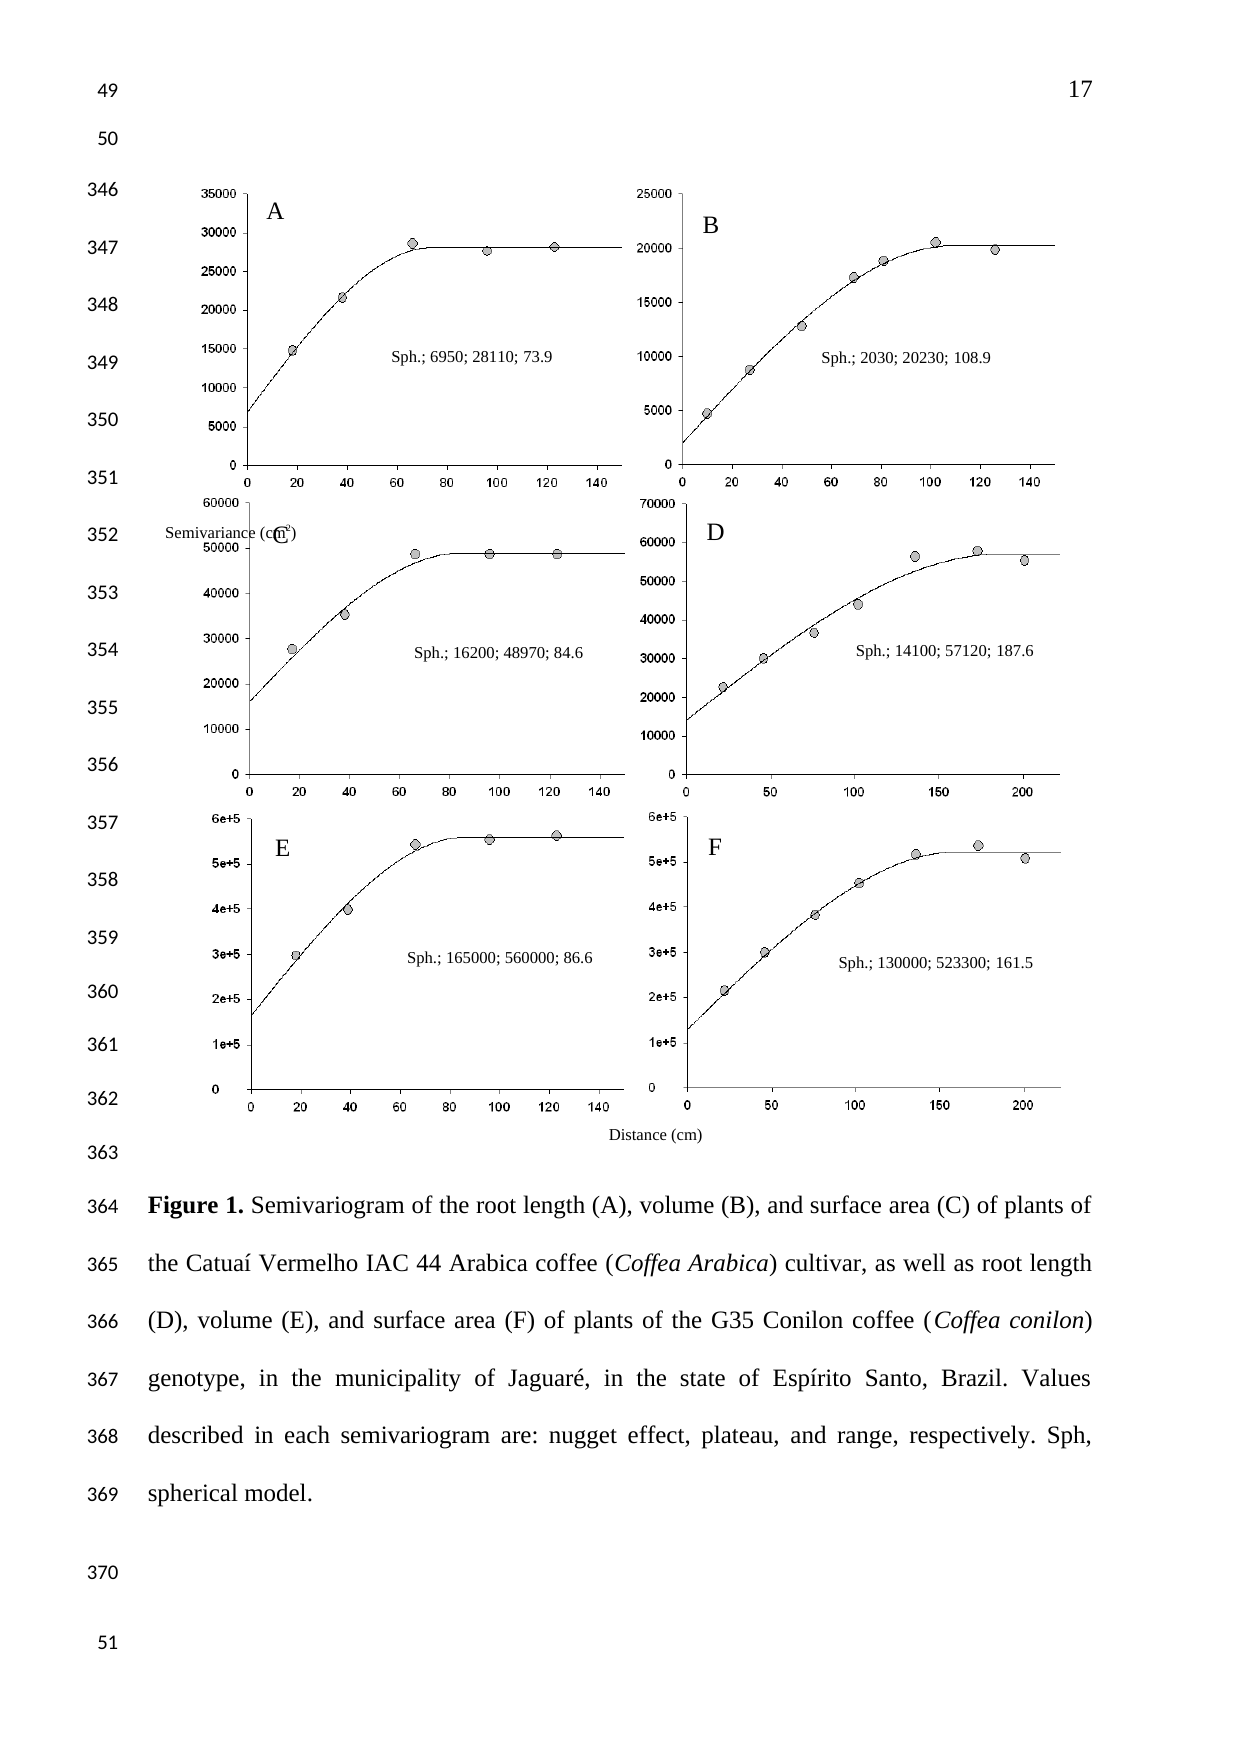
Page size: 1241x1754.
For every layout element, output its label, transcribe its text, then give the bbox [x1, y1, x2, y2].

text Figure 1. Semivariogram of the root length (A), volume (B), and surface area (C) of plants of the Catuaí Vermelho IAC 44 Arabica coffee (Coffea Arabica) cultivar, as well as root length (D), volume (E), and surface area (F) of plants of the G35 Conilon coffee (Coffea conilon) genotype, in the municipality of Jaguaré, in the state of Espírito Santo, Brazil. Values described in each semivariogram are: nugget effect, plateau, and range, respectively. Sph, spherical model. [148, 1190, 1092, 1506]
picture [203, 811, 626, 1124]
picture [196, 186, 627, 807]
picture [634, 186, 1063, 1122]
